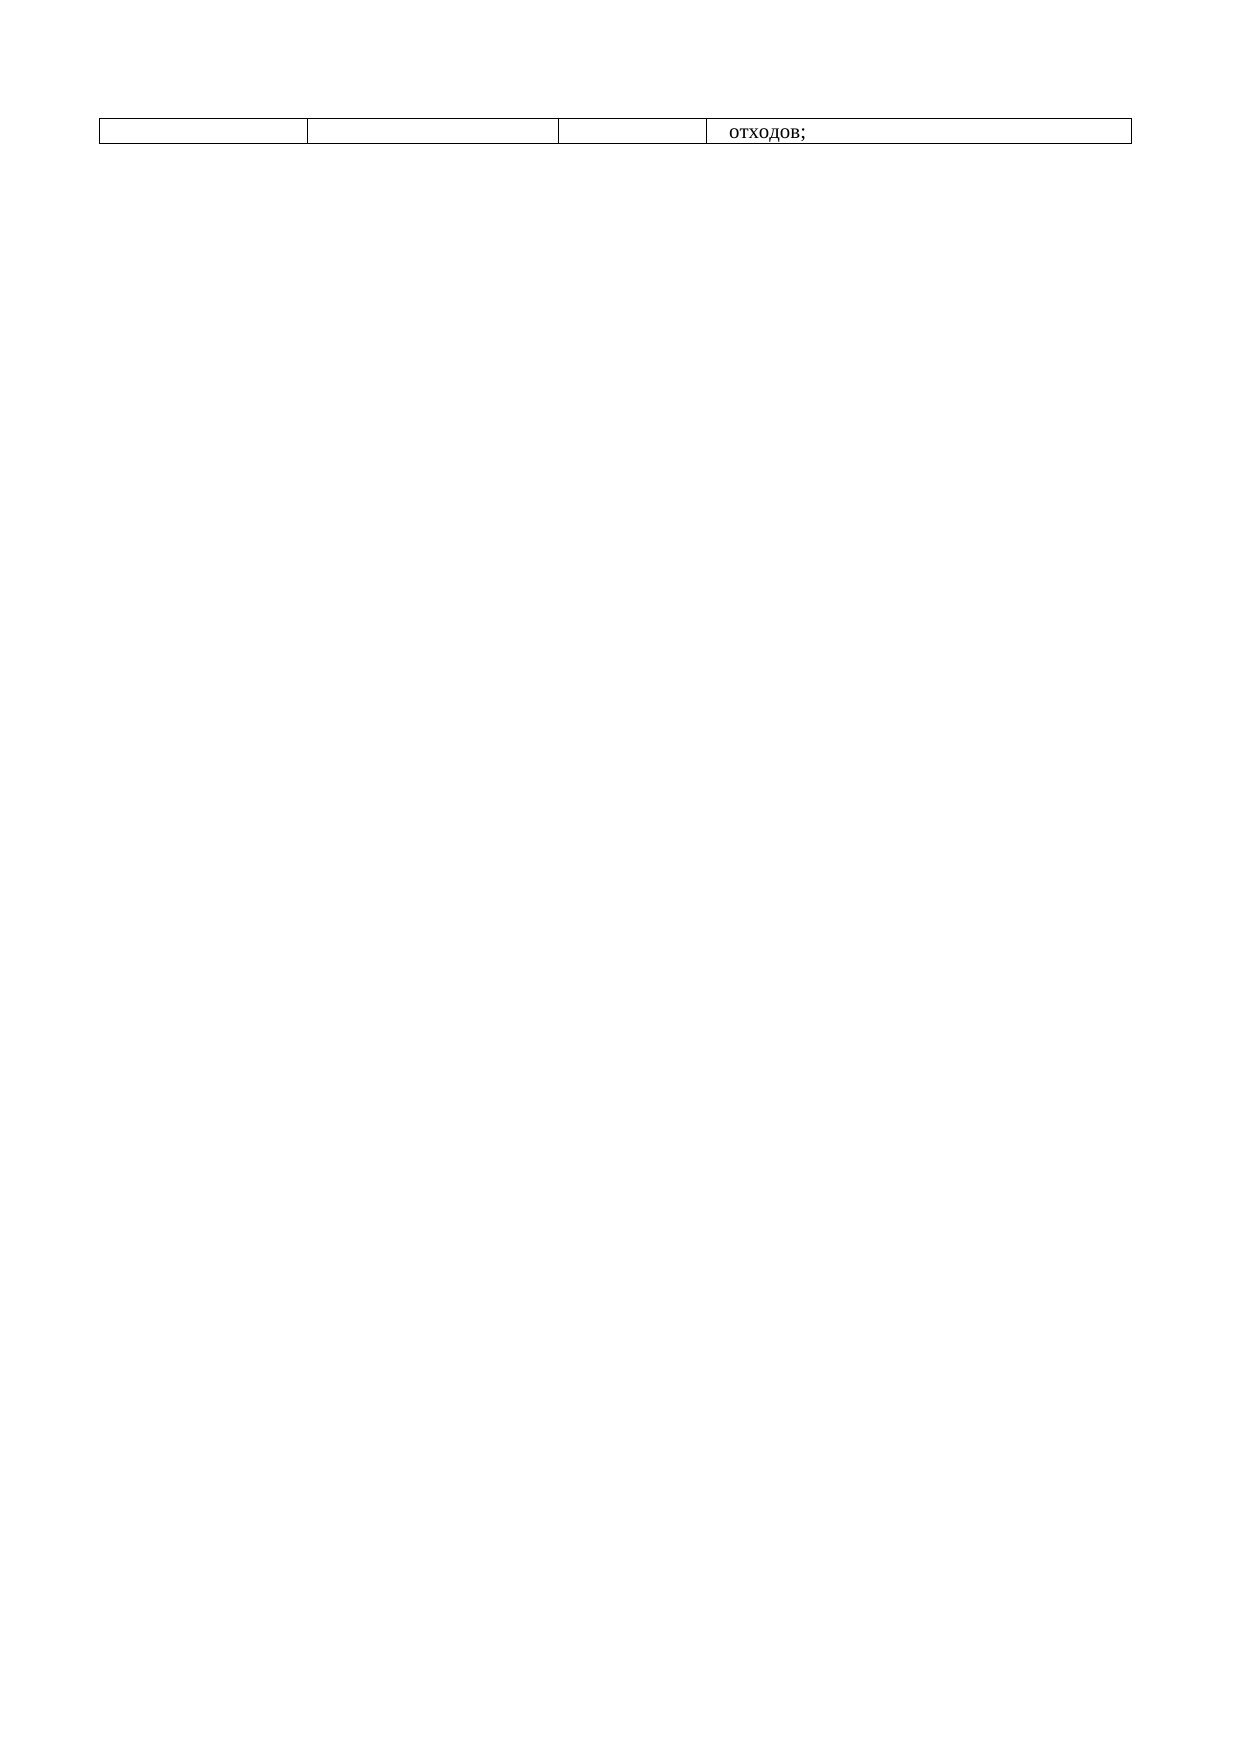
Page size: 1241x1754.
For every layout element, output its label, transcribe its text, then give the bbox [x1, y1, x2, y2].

table_cell У 5.2.02 [559, 119, 706, 143]
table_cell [707, 119, 1131, 143]
